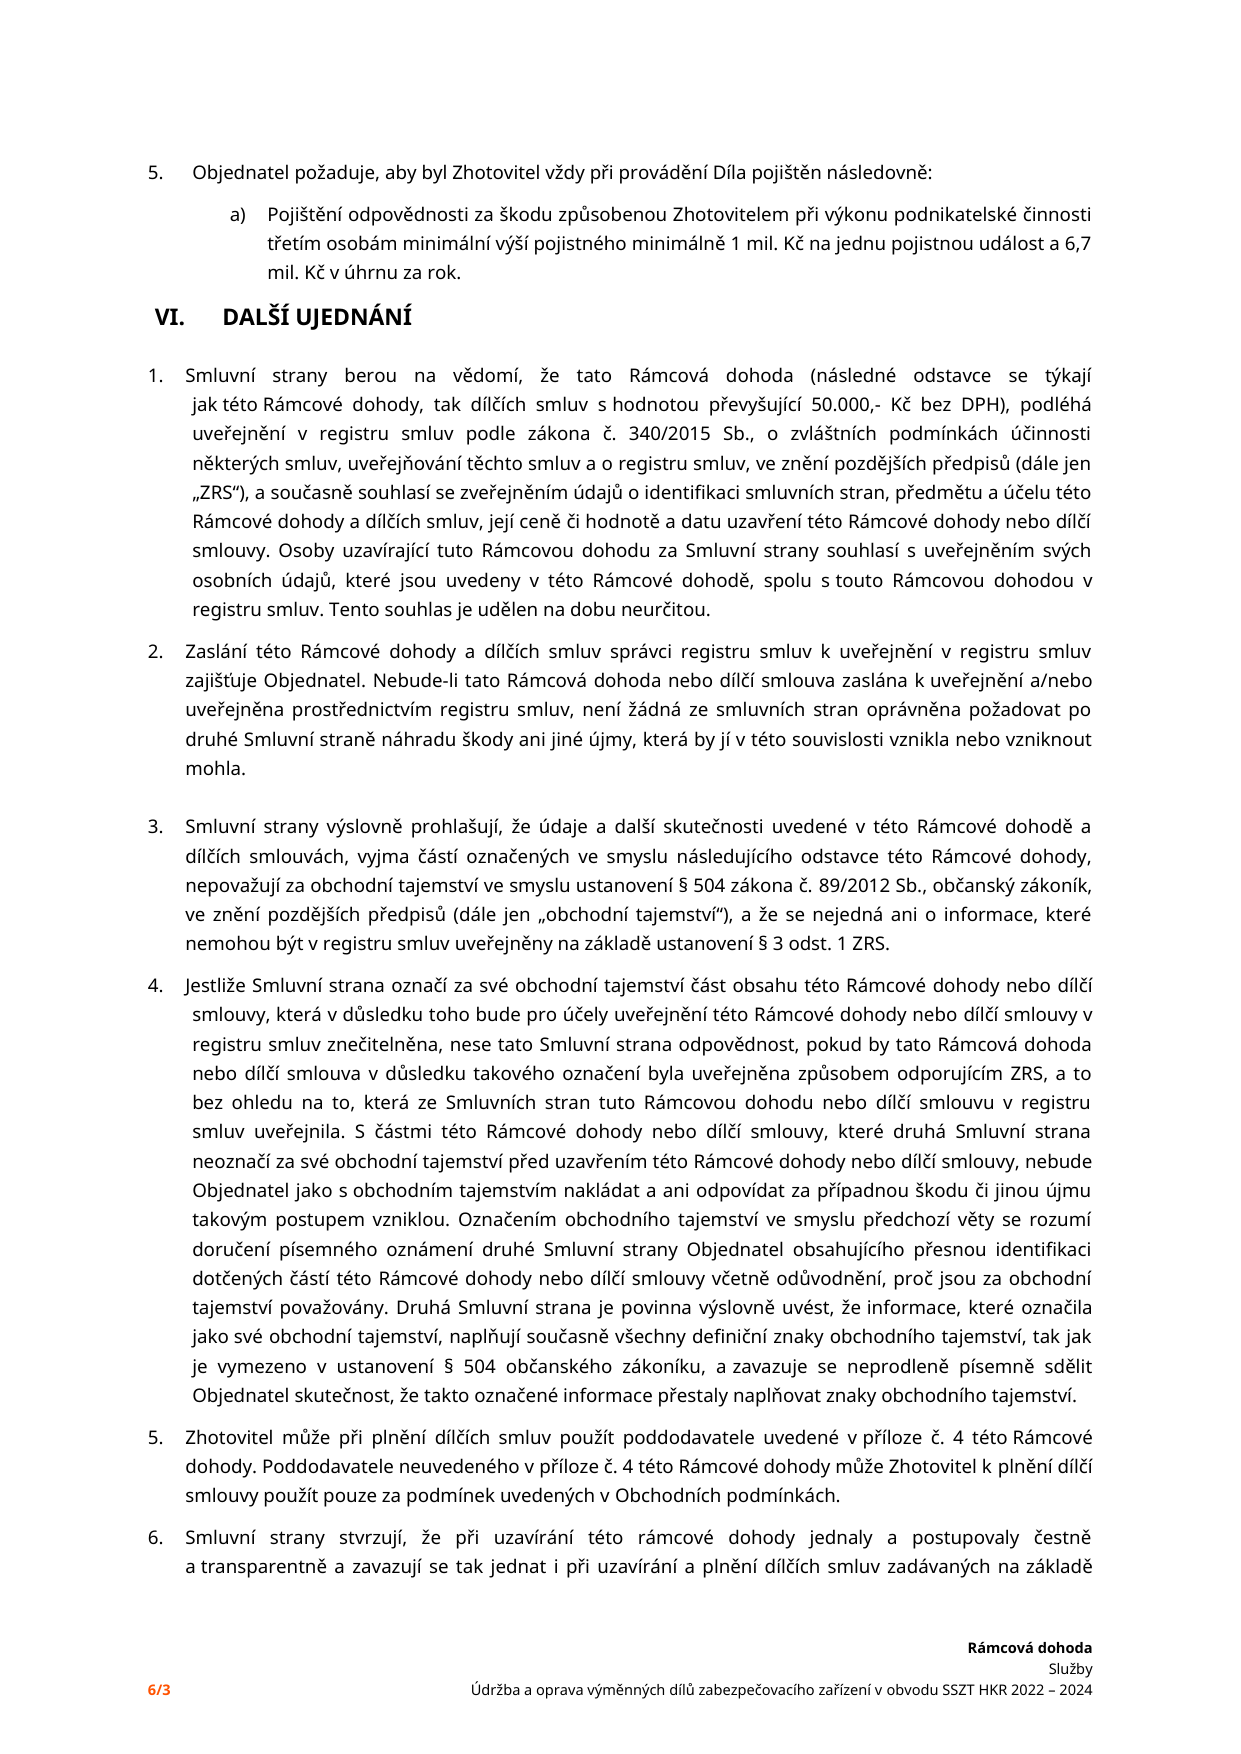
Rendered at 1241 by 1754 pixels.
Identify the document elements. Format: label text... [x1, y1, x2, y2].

list Objednatel požaduje, aby byl Zhotovitel vždy při provádění Díla pojištěn následovně: [148, 159, 1093, 184]
list Smluvní strany berou na vědomí, že tato Rámcová dohoda (následné odstavce se týkají jak této Rámcové dohody, tak dílčích smluv s hodnotou převyšující 50.000,- Kč bez DPH), podléhá uveřejnění v registru smluv podle zákona č. 340/2015 Sb., o zvláštních podmínkách účinnosti některých smluv, uveřejňování těchto smluv a o registru smluv, ve znění pozdějších předpisů (dále jen „ZRS“), a současně souhlasí se zveřejněním údajů o identifikaci smluvních stran, předmětu a účelu této Rámcové dohody a dílčích smluv, její ceně či hodnotě a datu uzavření této Rámcové dohody nebo dílčí smlouvy. Osoby uzavírající tuto Rámcovou dohodu za Smluvní strany souhlasí s uveřejněním svých osobních údajů, které jsou uvedeny v této Rámcové dohodě, spolu s touto Rámcovou dohodou v registru smluv. Tento souhlas je udělen na dobu neurčitou. [148, 362, 1093, 622]
list DALŠÍ UJEDNÁNÍ [185, 301, 1093, 332]
list Pojištění odpovědnosti za škodu způsobenou Zhotovitelem při výkonu podnikatelské činnosti třetím osobám minimální výší pojistného minimálně 1 mil. Kč na jednu pojistnou událost a 6,7 mil. Kč v úhrnu za rok. [229, 201, 1093, 285]
list Jestliže Smluvní strana označí za své obchodní tajemství část obsahu této Rámcové dohody nebo dílčí smlouvy, která v důsledku toho bude pro účely uveřejnění této Rámcové dohody nebo dílčí smlouvy v registru smluv znečitelněna, nese tato Smluvní strana odpovědnost, pokud by tato Rámcová dohoda nebo dílčí smlouva v důsledku takového označení byla uveřejněna způsobem odporujícím ZRS, a to bez ohledu na to, která ze Smluvních stran tuto Rámcovou dohodu nebo dílčí smlouvu v registru smluv uveřejnila. S částmi této Rámcové dohody nebo dílčí smlouvy, které druhá Smluvní strana neoznačí za své obchodní tajemství před uzavřením této Rámcové dohody nebo dílčí smlouvy, nebude Objednatel jako s obchodním tajemstvím nakládat a ani odpovídat za případnou škodu či jinou újmu takovým postupem vzniklou. Označením obchodního tajemství ve smyslu předchozí věty se rozumí doručení písemného oznámení druhé Smluvní strany Objednatel obsahujícího přesnou identifikaci dotčených částí této Rámcové dohody nebo dílčí smlouvy včetně odůvodnění, proč jsou za obchodní tajemství považovány. Druhá Smluvní strana je povinna výslovně uvést, že informace, které označila jako své obchodní tajemství, naplňují současně všechny definiční znaky obchodního tajemství, tak jak je vymezeno v ustanovení § 504 občanského zákoníku, a zavazuje se neprodleně písemně sdělit Objednatel skutečnost, že takto označené informace přestaly naplňovat znaky obchodního tajemství. [148, 972, 1093, 1408]
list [148, 1524, 1093, 1579]
list Zaslání této Rámcové dohody a dílčích smluv správci registru smluv k uveřejnění v registru smluv zajišťuje Objednatel. Nebude-li tato Rámcová dohoda nebo dílčí smlouva zaslána k uveřejnění a/nebo uveřejněna prostřednictvím registru smluv, není žádná ze smluvních stran oprávněna požadovat po druhé Smluvní straně náhradu škody ani jiné újmy, která by jí v této souvislosti vznikla nebo vzniknout mohla. [148, 638, 1093, 781]
list Zhotovitel může při plnění dílčích smluv použít poddodavatele uvedené v příloze č. 4 této Rámcové dohody. Poddodavatele neuvedeného v příloze č. 4 této Rámcové dohody může Zhotovitel k plnění dílčí smlouvy použít pouze za podmínek uvedených v Obchodních podmínkách. [148, 1424, 1093, 1508]
list Smluvní strany výslovně prohlašují, že údaje a další skutečnosti uvedené v této Rámcové dohodě a dílčích smlouvách, vyjma částí označených ve smyslu následujícího odstavce této Rámcové dohody, nepovažují za obchodní tajemství ve smyslu ustanovení § 504 zákona č. 89/2012 Sb., občanský zákoník, ve znění pozdějších předpisů (dále jen „obchodní tajemství“), a že se nejedná ani o informace, které nemohou být v registru smluv uveřejněny na základě ustanovení § 3 odst. 1 ZRS. [148, 814, 1093, 956]
